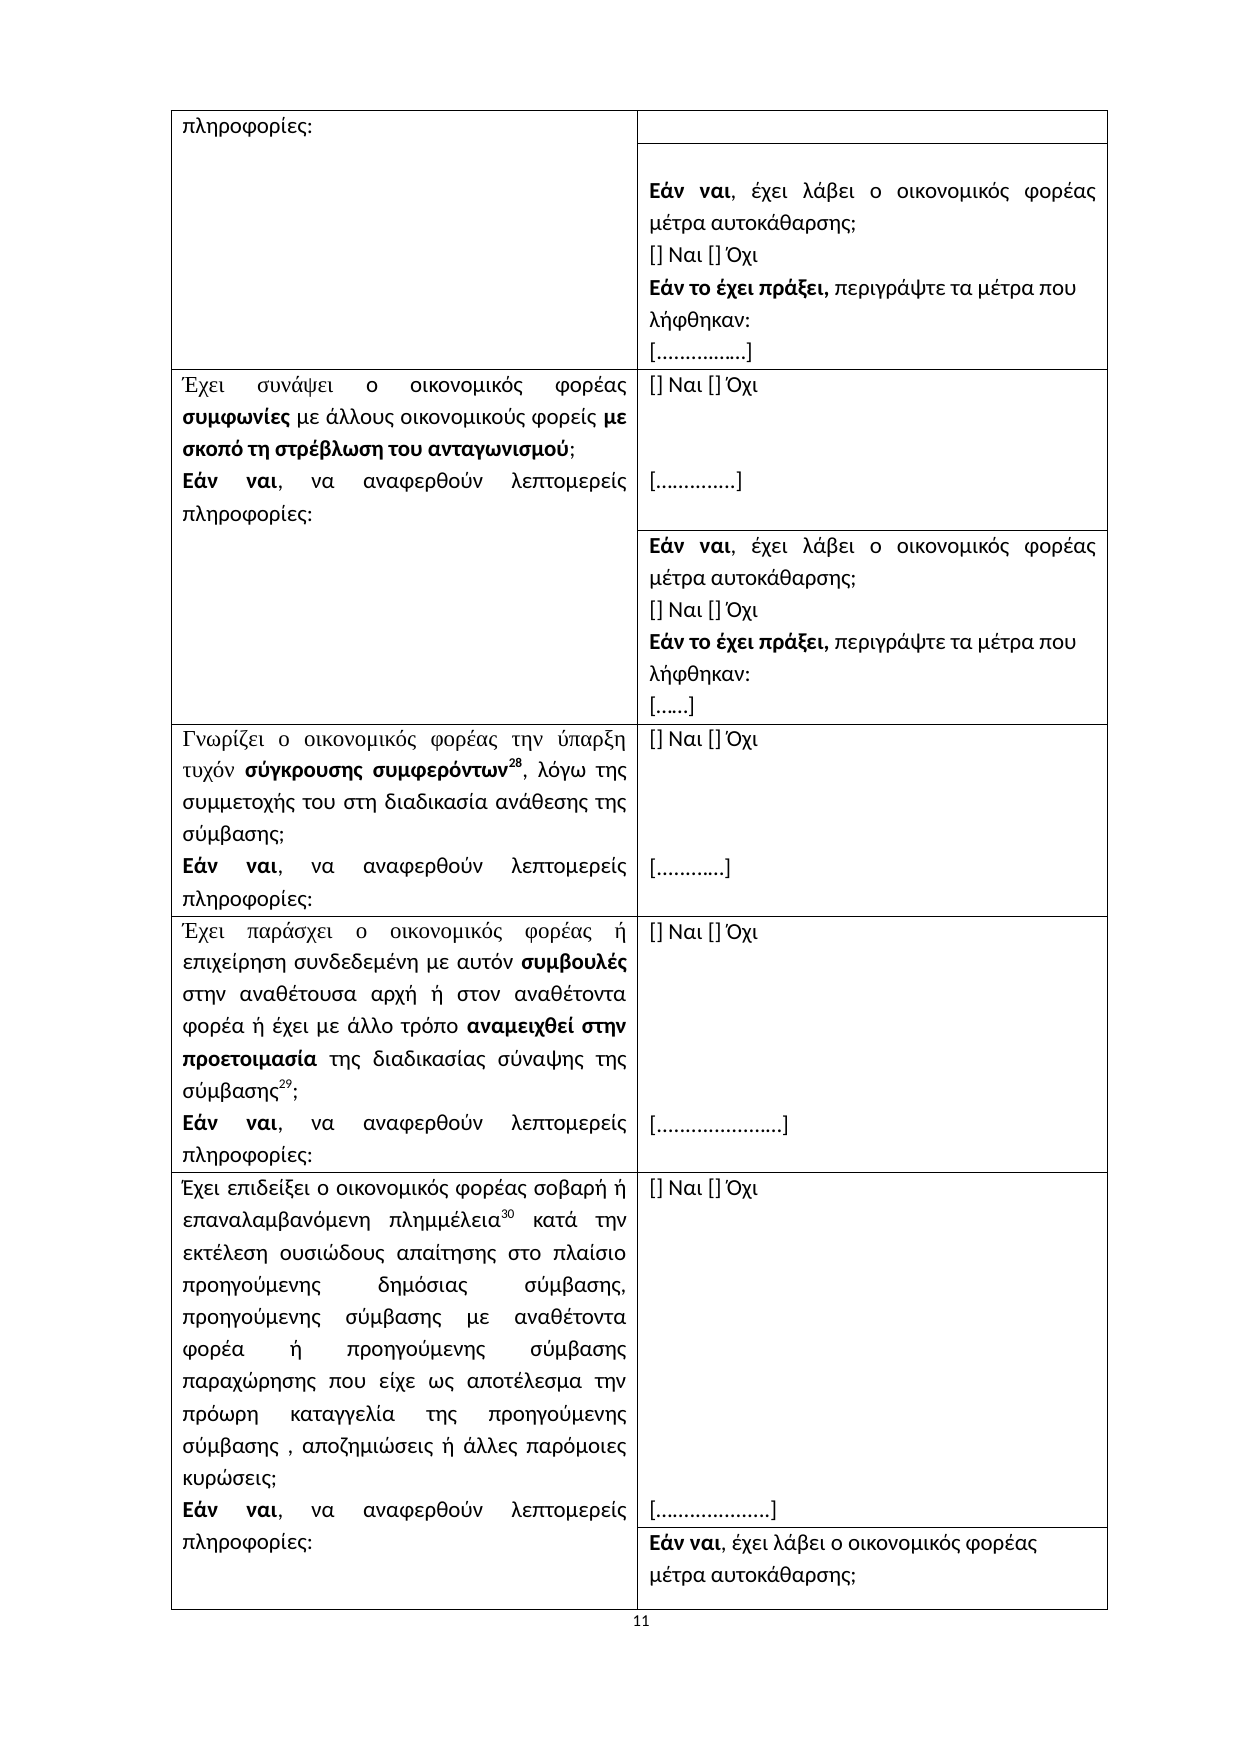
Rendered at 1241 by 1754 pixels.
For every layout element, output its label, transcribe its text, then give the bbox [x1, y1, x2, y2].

table_cell [] Ναι [] Όχι [.........…] [638, 725, 1107, 916]
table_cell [638, 1528, 1107, 1609]
table_cell Εάν ναι, έχει λάβει ο οικονομικός φορέας μέτρα αυτοκάθαρσης; [] Ναι [] Όχι Εάν το έχει πράξει, περιγράψτε τα μέτρα που λήφθηκαν: [..........……] [638, 144, 1107, 369]
table_cell Έχει παράσχει ο οικονομικός φορέας ή επιχείρηση συνδεδεμένη με αυτόν συμβουλές στην αναθέτουσα αρχή ή στον αναθέτοντα φορέα ή έχει με άλλο τρόπο αναμειχθεί στην προετοιμασία της διαδικασίας σύναψης της σύμβασης; Εάν ναι, να αναφερθούν λεπτομερείς πληροφορίες: [172, 917, 637, 1172]
table_cell Έχει επιδείξει ο οικονομικός φορέας σοβαρή ή επαναλαμβανόμενη πλημμέλεια κατά την εκτέλεση ουσιώδους απαίτησης στο πλαίσιο προηγούμενης δημόσιας σύμβασης, προηγούμενης σύμβασης με αναθέτοντα φορέα ή προηγούμενης σύμβασης παραχώρησης που είχε ως αποτέλεσμα την πρόωρη καταγγελία της προηγούμενης σύμβασης , αποζημιώσεις ή άλλες παρόμοιες κυρώσεις; Εάν ναι, να αναφερθούν λεπτομερείς πληροφορίες: [172, 1173, 637, 1609]
table_cell Εάν ναι, έχει λάβει ο οικονομικός φορέας μέτρα αυτοκάθαρσης; [] Ναι [] Όχι Εάν το έχει πράξει, περιγράψτε τα μέτρα που λήφθηκαν: [……] [638, 531, 1107, 723]
table_cell [] Ναι [] Όχι [….................] [638, 1173, 1107, 1527]
table_cell [] Ναι [] Όχι […...........] [638, 370, 1107, 530]
table_cell [] Ναι [] Όχι [...................…] [638, 917, 1107, 1172]
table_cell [638, 111, 1107, 143]
table_cell Έχει συνάψει ο οικονομικός φορέας συμφωνίες με άλλους οικονομικούς φορείς με σκοπό τη στρέβλωση του ανταγωνισμού; Εάν ναι, να αναφερθούν λεπτομερείς πληροφορίες: [172, 370, 637, 723]
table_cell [172, 111, 637, 369]
table_cell Γνωρίζει ο οικονομικός φορέας την ύπαρξη τυχόν σύγκρουσης συμφερόντων, λόγω της συμμετοχής του στη διαδικασία ανάθεσης της σύμβασης; Εάν ναι, να αναφερθούν λεπτομερείς πληροφορίες: [172, 725, 637, 916]
